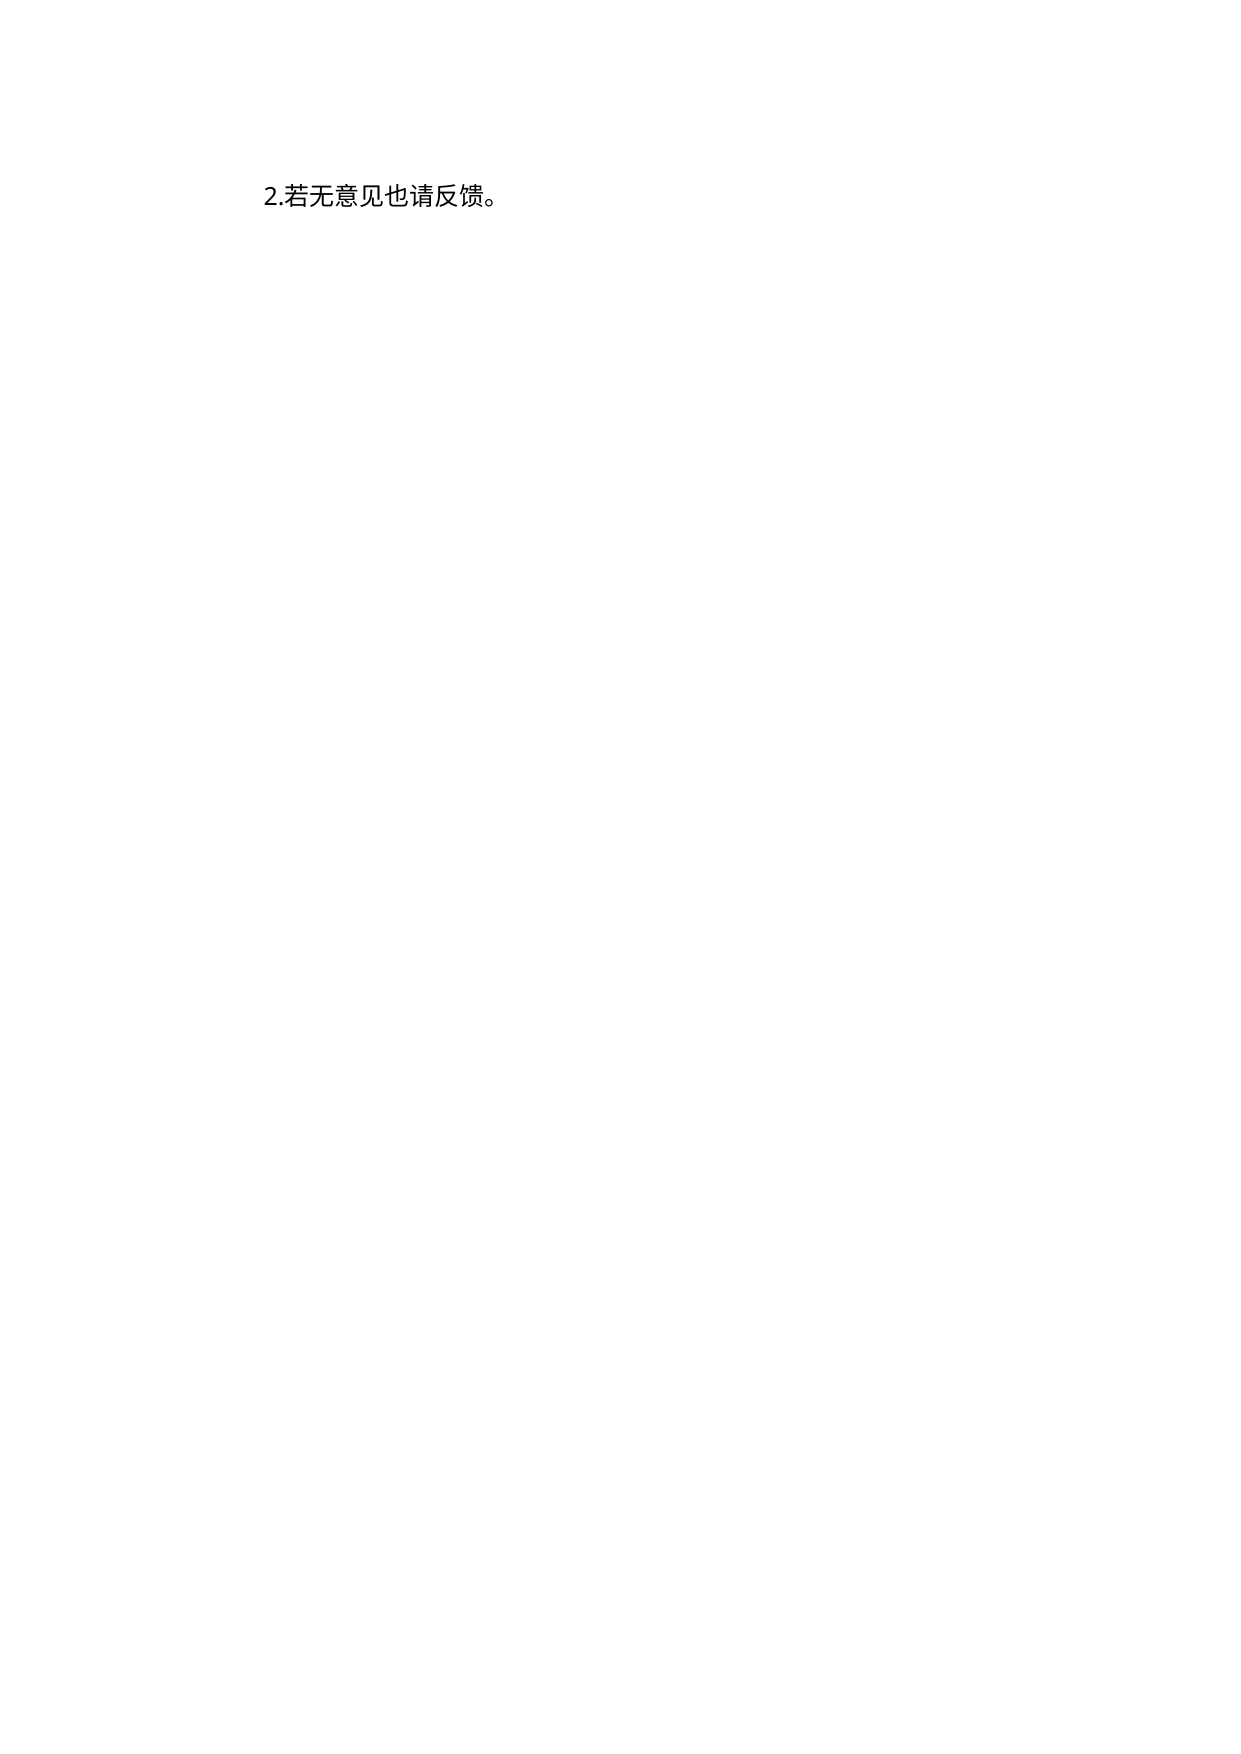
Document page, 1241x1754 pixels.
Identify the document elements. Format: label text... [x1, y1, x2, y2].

text 2.若无意见也请反馈。 [237, 162, 1053, 227]
